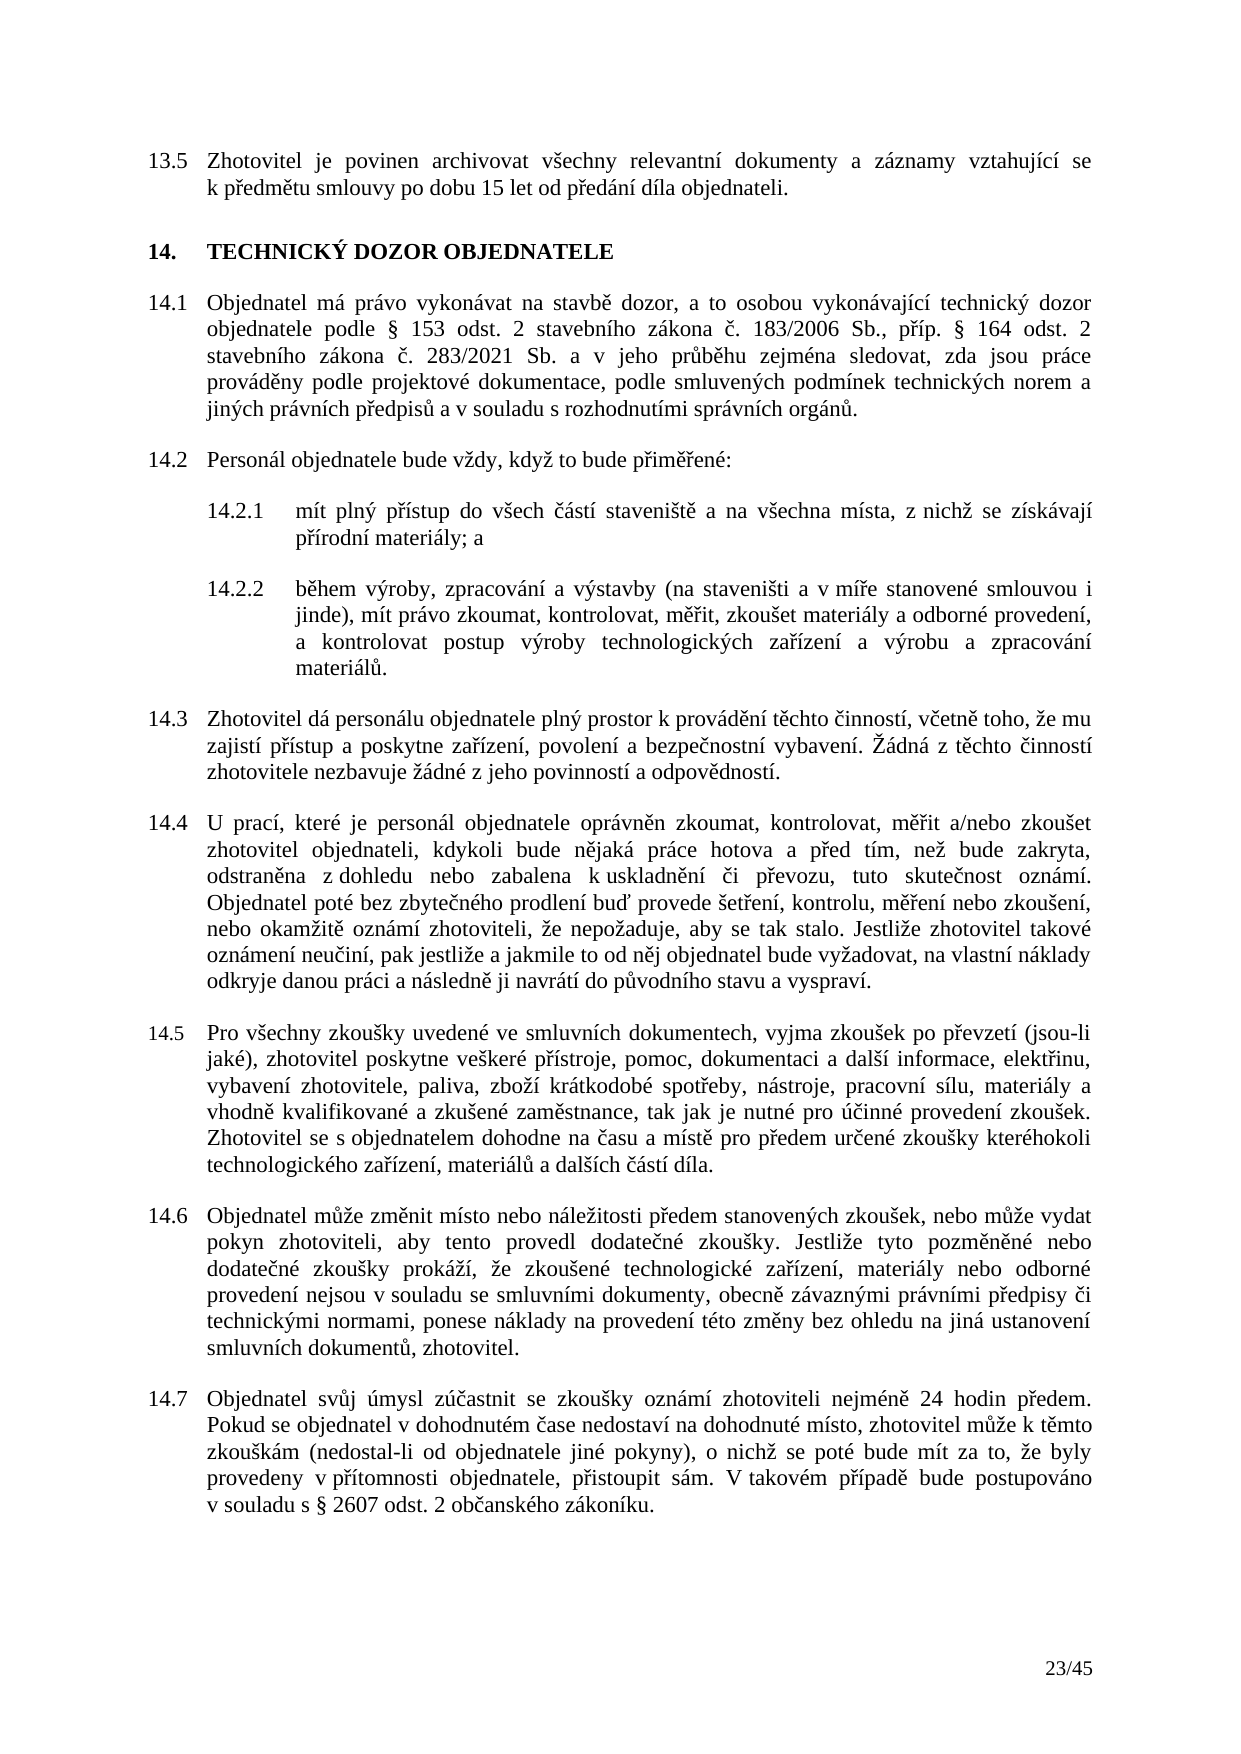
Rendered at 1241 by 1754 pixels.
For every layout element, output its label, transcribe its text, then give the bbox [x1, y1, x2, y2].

text U prací, které je personál objednatele oprávněn zkoumat, kontrolovat, měřit a/nebo zkoušet zhotovitel objednateli, kdykoli bude nějaká práce hotova a před tím, než bude zakryta, odstraněna z dohledu nebo zabalena k uskladnění či převozu, tuto skutečnost oznámí. Objednatel poté bez zbytečného prodlení buď provede šetření, kontrolu, měření nebo zkoušení, nebo okamžitě oznámí zhotoviteli, že nepožaduje, aby se tak stalo. Jestliže zhotovitel takové oznámení neučiní, pak jestliže a jakmile to od něj objednatel bude vyžadovat, na vlastní náklady odkryje danou práci a následně ji navrátí do původního stavu a vyspraví. [148, 809, 1093, 994]
text Objednatel může změnit místo nebo náležitosti předem stanovených zkoušek, nebo může vydat pokyn zhotoviteli, aby tento provedl dodatečné zkoušky. Jestliže tyto pozměněné nebo dodatečné zkoušky prokáží, že zkoušené technologické zařízení, materiály nebo odborné provedení nejsou v souladu se smluvními dokumenty, obecně závaznými právními předpisy či technickými normami, ponese náklady na provedení této změny bez ohledu na jiná ustanovení smluvních dokumentů, zhotovitel. [148, 1202, 1093, 1360]
text mít plný přístup do všech částí staveniště a na všechna místa, z nichž se získávají přírodní materiály; a [207, 497, 1093, 550]
text Pro všechny zkoušky uvedené ve smluvních dokumentech, vyjma zkoušek po převzetí (jsou-li jaké), zhotovitel poskytne veškeré přístroje, pomoc, dokumentaci a další informace, elektřinu, vybavení zhotovitele, paliva, zboží krátkodobé spotřeby, nástroje, pracovní sílu, materiály a vhodně kvalifikované a zkušené zaměstnance, tak jak je nutné pro účinné provedení zkoušek. Zhotovitel se s objednatelem dohodne na času a místě pro předem určené zkoušky kteréhokoli technologického zařízení, materiálů a dalších částí díla. [148, 1019, 1093, 1177]
text Zhotovitel je povinen archivovat všechny relevantní dokumenty a záznamy vztahující se k předmětu smlouvy po dobu 15 let od předání díla objednateli. [148, 148, 1093, 200]
text Personál objednatele bude vždy, když to bude přiměřené: [148, 446, 1093, 472]
text Objednatel má právo vykonávat na stavbě dozor, a to osobou vykonávající technický dozor objednatele podle § 153 odst. 2 stavebního zákona č. 183/2006 Sb., příp. § 164 odst. 2 stavebního zákona č. 283/2021 Sb. a v jeho průběhu zejména sledovat, zda jsou práce prováděny podle projektové dokumentace, podle smluvených podmínek technických norem a jiných právních předpisů a v souladu s rozhodnutími správních orgánů. [148, 289, 1093, 421]
text Zhotovitel dá personálu objednatele plný prostor k provádění těchto činností, včetně toho, že mu zajistí přístup a poskytne zařízení, povolení a bezpečnostní vybavení. Žádná z těchto činností zhotovitele nezbavuje žádné z jeho povinností a odpovědností. [148, 705, 1093, 784]
text Technický dozor Objednatele [148, 238, 1093, 264]
text Objednatel svůj úmysl zúčastnit se zkoušky oznámí zhotoviteli nejméně 24 hodin předem. Pokud se objednatel v dohodnutém čase nedostaví na dohodnuté místo, zhotovitel může k těmto zkouškám (nedostal-li od objednatele jiné pokyny), o nichž se poté bude mít za to, že byly provedeny v přítomnosti objednatele, přistoupit sám. V takovém případě bude postupováno v souladu s § 2607 odst. 2 občanského zákoníku. [148, 1385, 1093, 1517]
text během výroby, zpracování a výstavby (na staveništi a v míře stanovené smlouvou i jinde), mít právo zkoumat, kontrolovat, měřit, zkoušet materiály a odborné provedení, a kontrolovat postup výroby technologických zařízení a výrobu a zpracování materiálů. [207, 575, 1093, 680]
